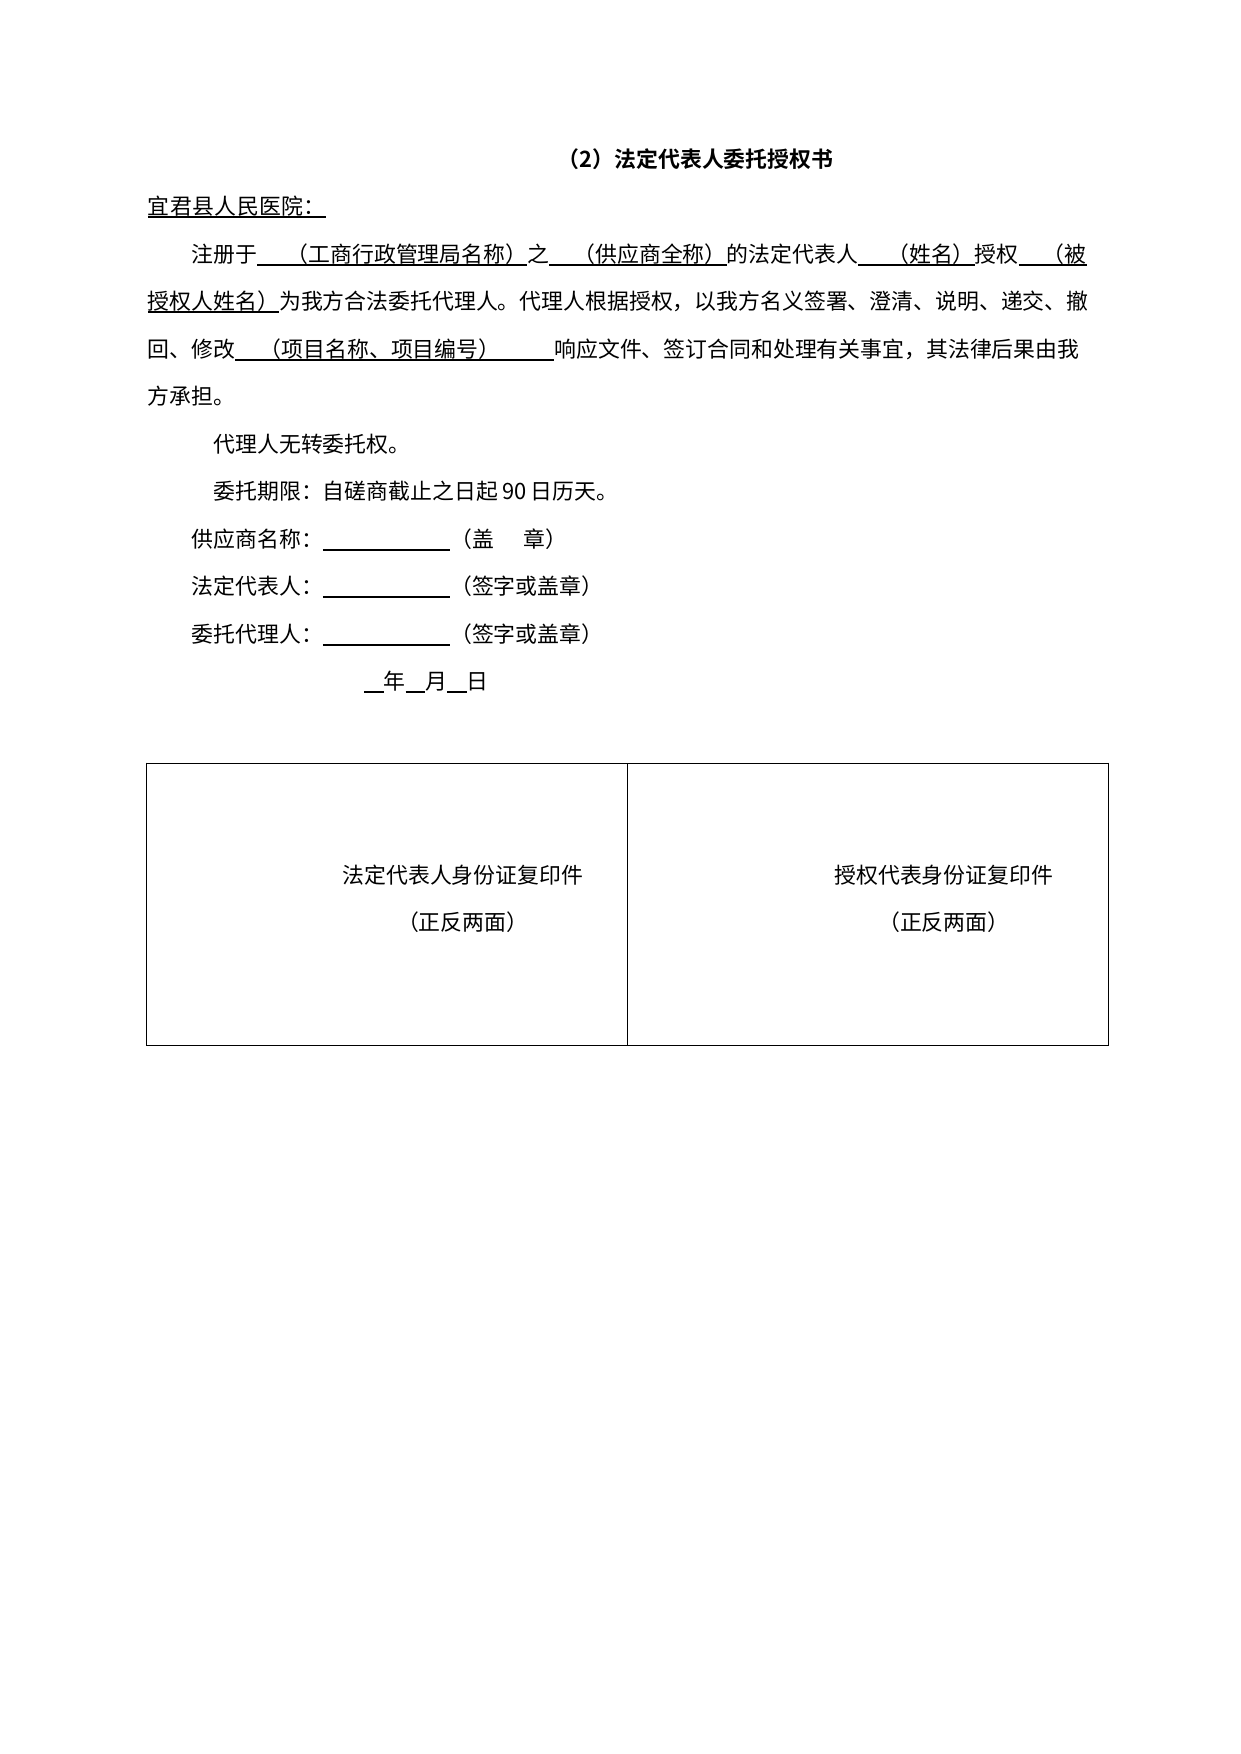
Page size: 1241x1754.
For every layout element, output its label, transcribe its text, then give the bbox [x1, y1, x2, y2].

text 宜君县人民医院： [148, 189, 1093, 221]
text 委托代理人： （签字或盖章） [148, 617, 1093, 648]
text （2）法定代表人委托授权书 [148, 142, 1093, 173]
text 代理人无转委托权。 [148, 427, 1093, 458]
table_header 授权代表身份证复印件 （正反两面） [628, 764, 1108, 1045]
table_header 法定代表人身份证复印件 （正反两面） [147, 764, 627, 1045]
text 委托期限：自磋商截止之日起90日历天。 [148, 474, 1093, 506]
text 供应商名称： （盖 章） [148, 522, 1093, 553]
text 法定代表人： （签字或盖章） [148, 569, 1093, 601]
text 注册于 （工商行政管理局名称）之 （供应商全称）的法定代表人 （姓名）授权 （被授权人姓名）为我方合法委托代理人。代理人根据授权，以我方名义签署、澄清、说明、递交、撤回、修改 （项目名称、项目编号） 响应文件、签订合同和处理有关事宜，其法律后果由我方承担。 [148, 237, 1093, 411]
text 年 月 日 [148, 664, 1093, 696]
